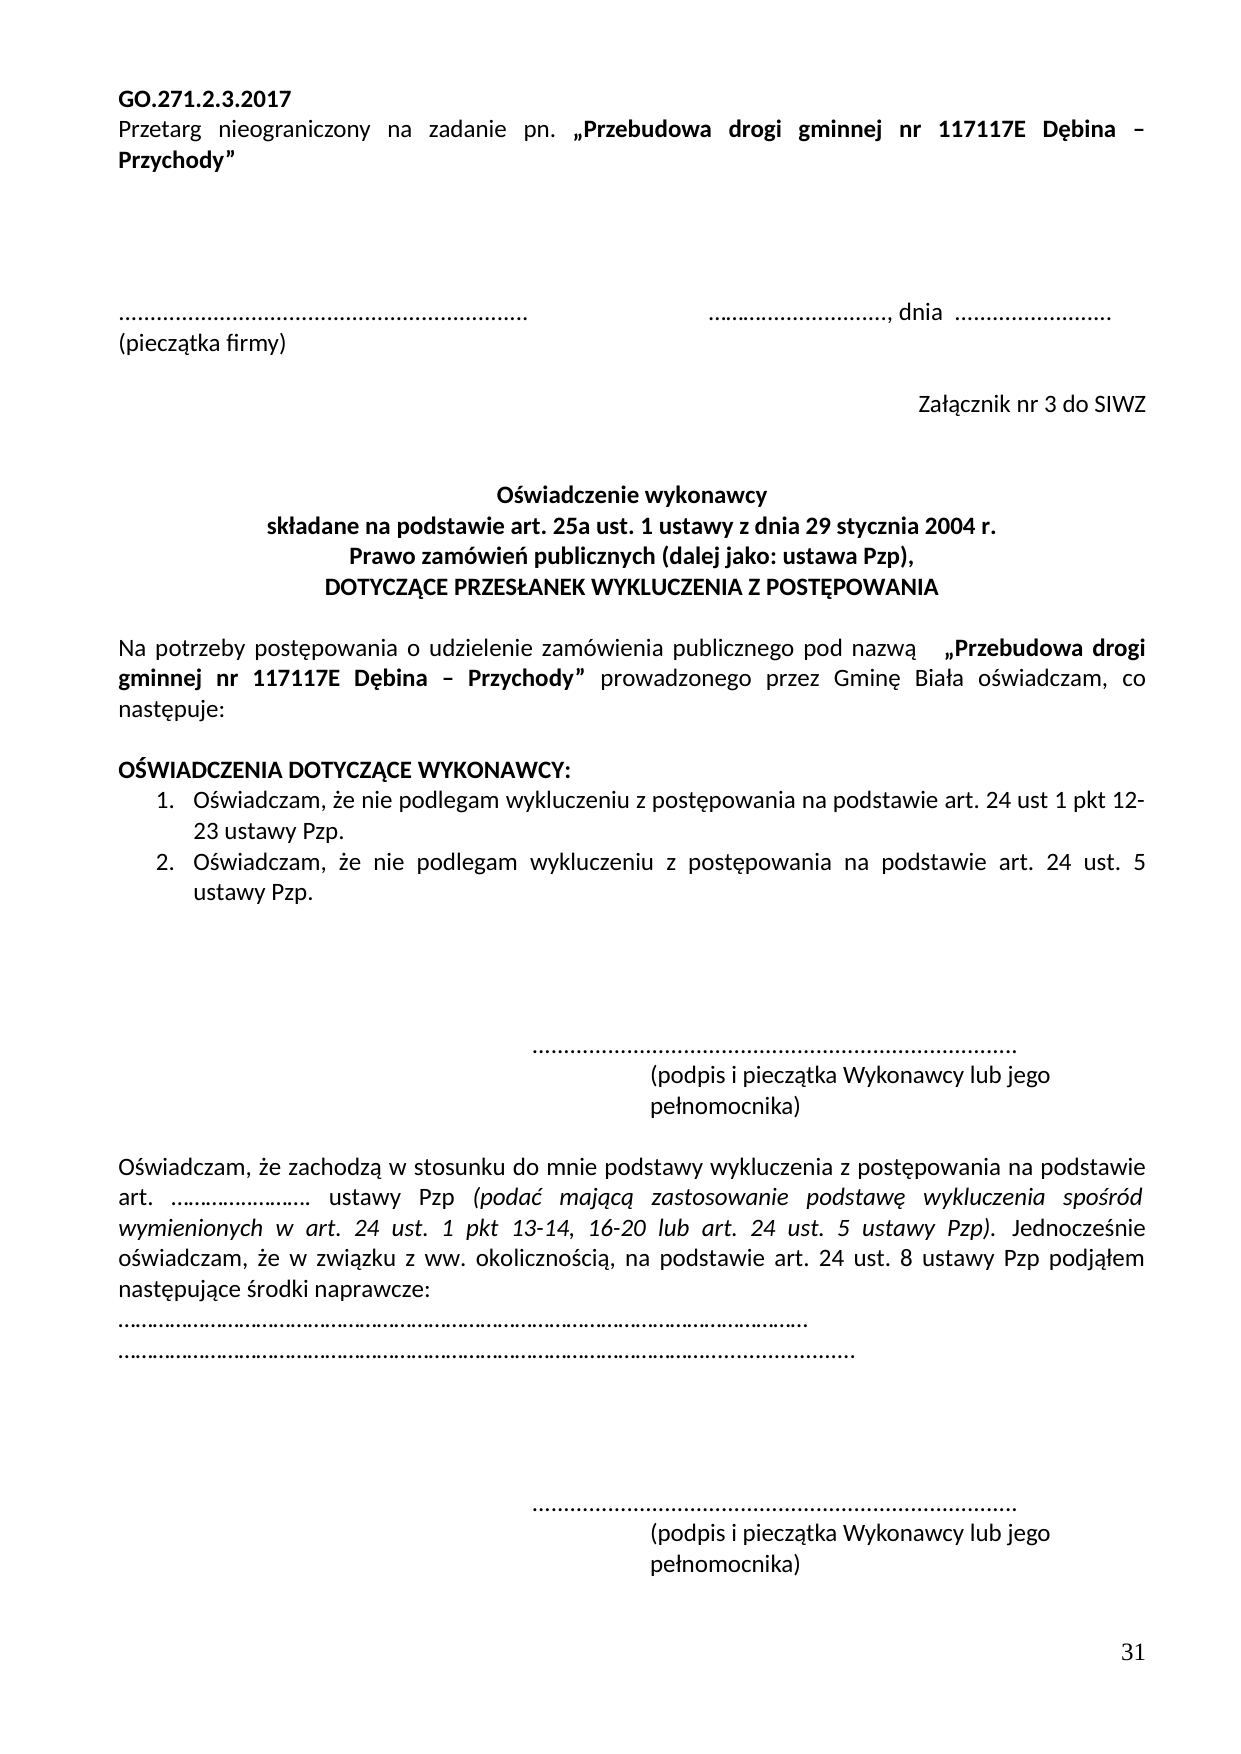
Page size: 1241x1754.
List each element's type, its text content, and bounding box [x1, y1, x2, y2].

text (podpis i pieczątka Wykonawcy lub jego pełnomocnika) [591, 1517, 1146, 1578]
list Oświadczam, że nie podlegam wykluczeniu z postępowania na podstawie art. 24 ust. 5 ustawy Pzp. [156, 846, 1146, 907]
text DOTYCZĄCE PRZESŁANEK WYKLUCZENIA Z POSTĘPOWANIA [118, 571, 1146, 602]
text GO.271.2.3.2017 [118, 83, 1146, 113]
text OŚWIADCZENIA DOTYCZĄCE WYKONAWCY: [118, 754, 1146, 785]
text Oświadczenie wykonawcy [118, 479, 1146, 510]
text ………………………………………………………………………………………………………… [118, 1303, 1146, 1334]
text ................................................................. ………...................., dnia ......................... [118, 296, 1146, 327]
text ............................................................................. [118, 1487, 1146, 1517]
text …………………………………………………………………………………………........................ [118, 1334, 1146, 1364]
list Oświadczam, że nie podlegam wykluczeniu z postępowania na podstawie art. 24 ust 1 pkt 12-23 ustawy Pzp. [156, 785, 1146, 846]
text składane na podstawie art. 25a ust. 1 ustawy z dnia 29 stycznia 2004 r. [118, 510, 1146, 541]
text Załącznik nr 3 do SIWZ [118, 388, 1146, 418]
text Przetarg nieograniczony na zadanie pn. „Przebudowa drogi gminnej nr 117117E Dębina – Przychody” [118, 113, 1146, 174]
text (podpis i pieczątka Wykonawcy lub jego pełnomocnika) [591, 1059, 1146, 1120]
text (pieczątka firmy) [118, 327, 1146, 357]
text Na potrzeby postępowania o udzielenie zamówienia publicznego pod nazwą „Przebudowa drogi gminnej nr 117117E Dębina – Przychody” prowadzonego przez Gminę Biała oświadczam, co następuje: [118, 632, 1146, 724]
text Prawo zamówień publicznych (dalej jako: ustawa Pzp), [118, 541, 1146, 571]
text Oświadczam, że zachodzą w stosunku do mnie podstawy wykluczenia z postępowania na podstawie art. …………..………. ustawy Pzp (podać mającą zastosowanie podstawę wykluczenia spośród wymienionych w art. 24 ust. 1 pkt 13-14, 16-20 lub art. 24 ust. 5 ustawy Pzp). Jednocześnie oświadczam, że w związku z ww. okolicznością, na podstawie art. 24 ust. 8 ustawy Pzp podjąłem następujące środki naprawcze: [118, 1151, 1146, 1303]
text ............................................................................. [118, 1029, 1146, 1059]
